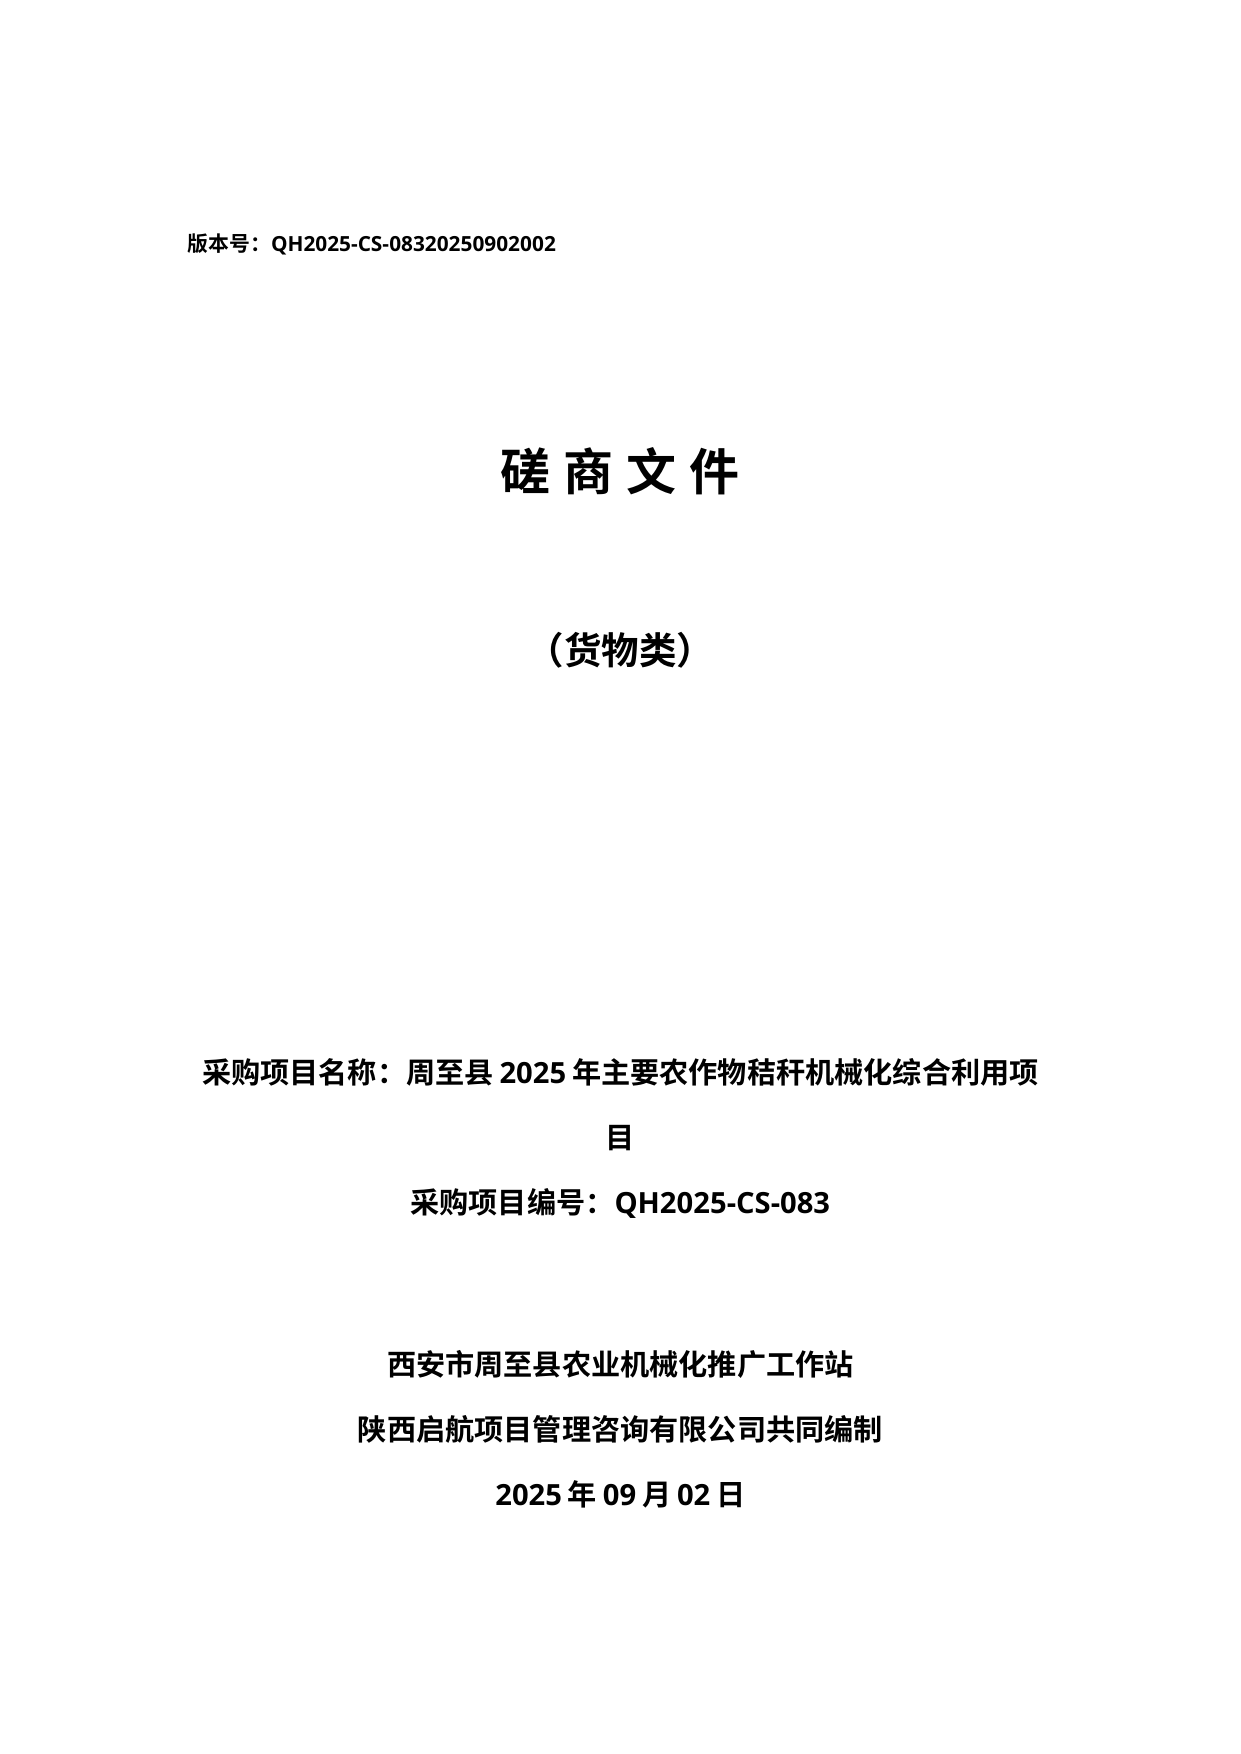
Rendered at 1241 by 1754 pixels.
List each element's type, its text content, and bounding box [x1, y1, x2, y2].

text 陕西启航项目管理咨询有限公司共同编制 [187, 1397, 1053, 1462]
text 磋 商 文 件 [187, 422, 1053, 617]
text 采购项目编号：QH2025-CS-083 [187, 1169, 1053, 1332]
text 西安市周至县农业机械化推广工作站 [187, 1332, 1053, 1397]
text 2025年09月02日 [187, 1462, 1053, 1527]
text 采购项目名称：周至县2025年主要农作物秸秆机械化综合利用项目 [187, 1039, 1053, 1169]
text 版本号：QH2025-CS-08320250902002 [187, 227, 1053, 422]
text （货物类） [187, 617, 1053, 1039]
